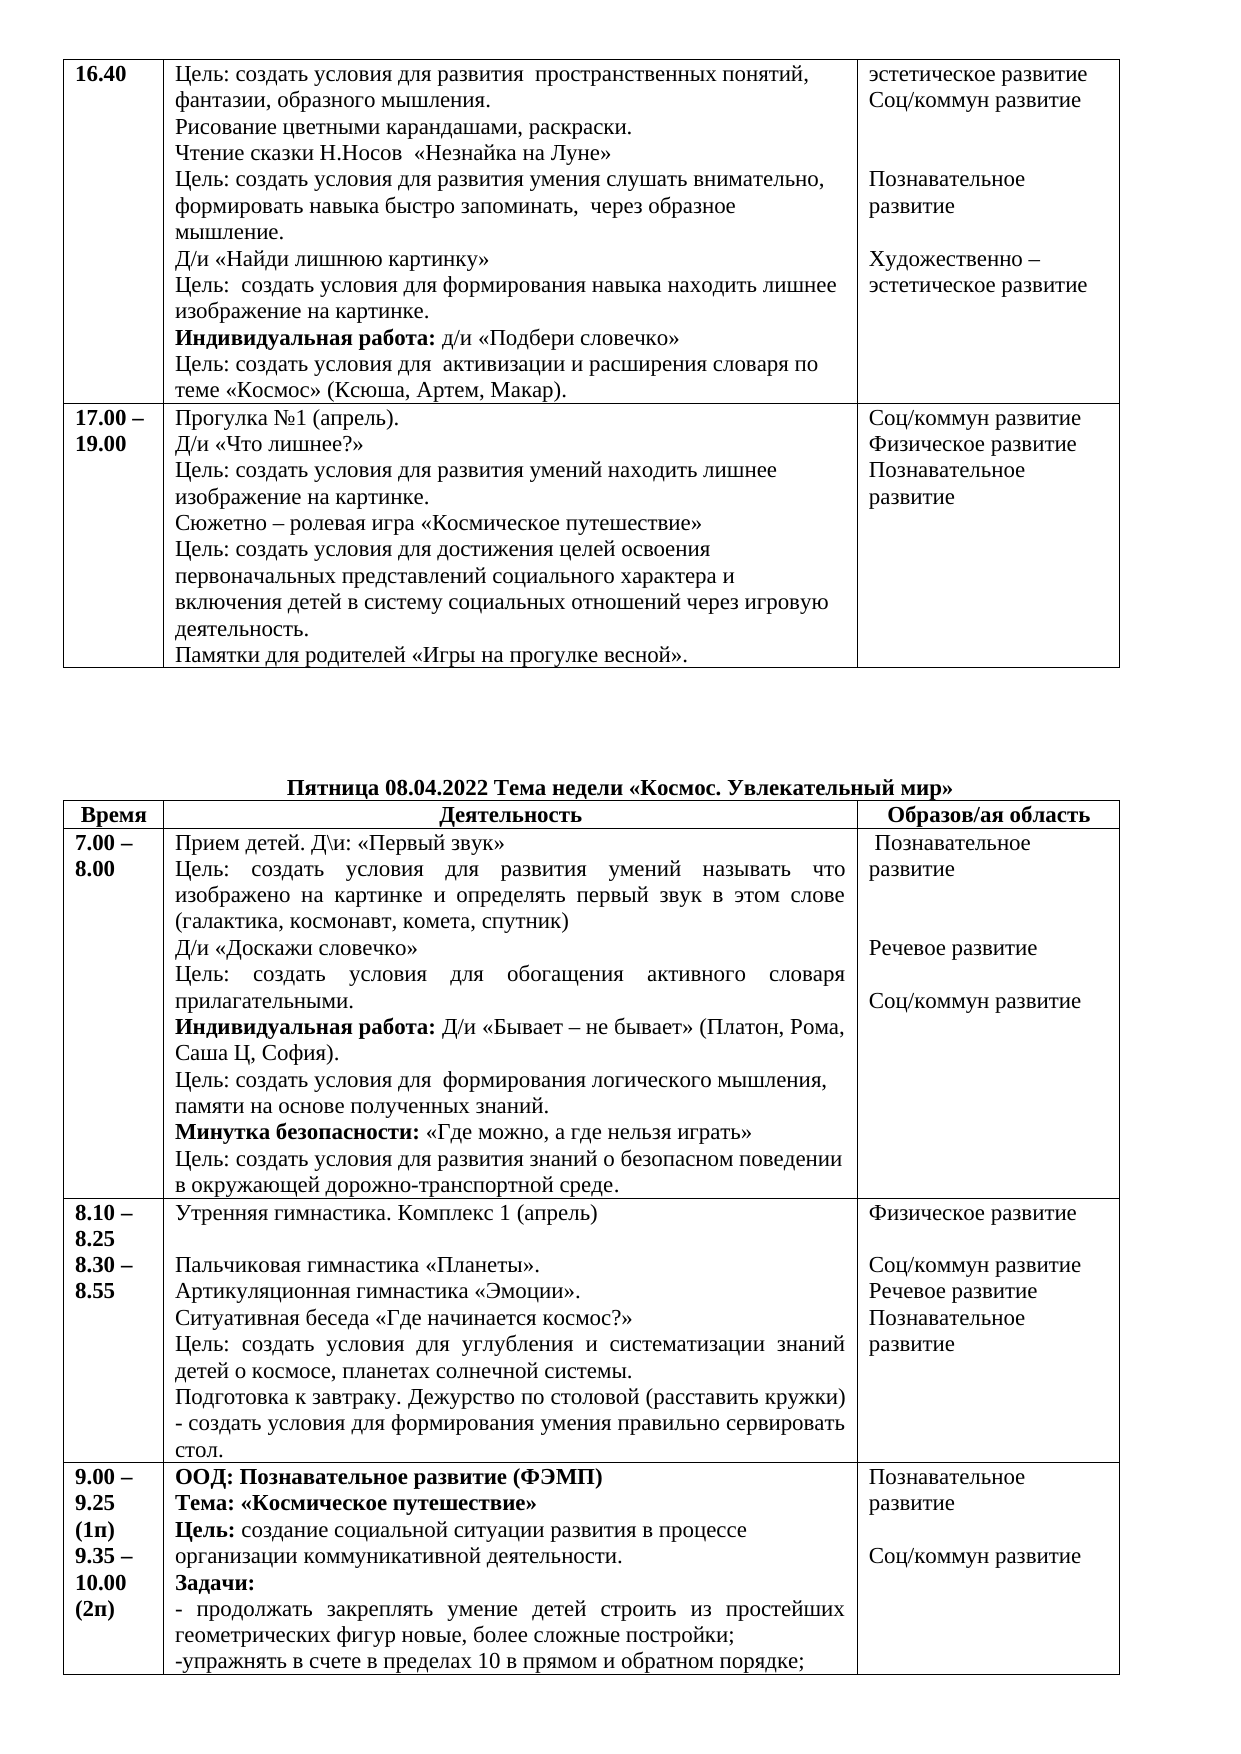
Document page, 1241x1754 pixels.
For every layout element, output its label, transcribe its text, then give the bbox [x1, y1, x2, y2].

table_cell Соц/коммун развитие Физическое развитие Познавательное развитие [858, 404, 1119, 667]
table_cell 7.00 – 8.00 [64, 829, 163, 1197]
table_cell 8.10 –8.25 8.30 – 8.55 [64, 1199, 163, 1462]
table_cell Утренняя гимнастика. Комплекс 1 (апрель) Пальчиковая гимнастика «Планеты». Артикуляционная гимнастика «Эмоции». Ситуативная беседа «Где начинается космос?» Цель: создать условия для углубления и систематизации знаний детей о космосе, планетах солнечной системы. Подготовка к завтраку. Дежурство по столовой (расставить кружки) - создать условия для формирования умения правильно сервировать стол. [164, 1199, 857, 1462]
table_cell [164, 1463, 857, 1674]
table_cell 17.00 – 19.00 [64, 404, 163, 667]
table_cell Познавательное развитие Речевое развитие Соц/коммун развитие [858, 829, 1119, 1197]
table_header Деятельность [164, 801, 857, 827]
text Пятница 08.04.2022 Тема недели «Космос. Увлекательный мир» [75, 774, 1165, 800]
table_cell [64, 60, 163, 403]
table_header Образов/ая область [858, 801, 1119, 827]
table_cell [64, 1463, 163, 1674]
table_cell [164, 60, 857, 403]
table_header Время [64, 801, 163, 827]
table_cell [858, 1463, 1119, 1674]
table_cell Прогулка №1 (апрель). Д/и «Что лишнее?» Цель: создать условия для развития умений находить лишнее изображение на картинке. Сюжетно – ролевая игра «Космическое путешествие» Цель: создать условия для достижения целей освоения первоначальных представлений социального характера и включения детей в систему социальных отношений через игровую деятельность. Памятки для родителей «Игры на прогулке весной». [164, 404, 857, 667]
table_cell Физическое развитие Соц/коммун развитие Речевое развитие Познавательное развитие [858, 1199, 1119, 1462]
table_cell Прием детей. Д\и: «Первый звук» Цель: создать условия для развития умений называть что изображено на картинке и определять первый звук в этом слове (галактика, космонавт, комета, спутник) Д/и «Доскажи словечко» Цель: создать условия для обогащения активного словаря прилагательными. Индивидуальная работа: Д/и «Бывает – не бывает» (Платон, Рома, Саша Ц, София). Цель: создать условия для формирования логического мышления, памяти на основе полученных знаний. Минутка безопасности: «Где можно, а где нельзя играть» Цель: создать условия для развития знаний о безопасном поведении в окружающей дорожно-транспортной среде. [164, 829, 857, 1197]
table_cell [858, 60, 1119, 403]
